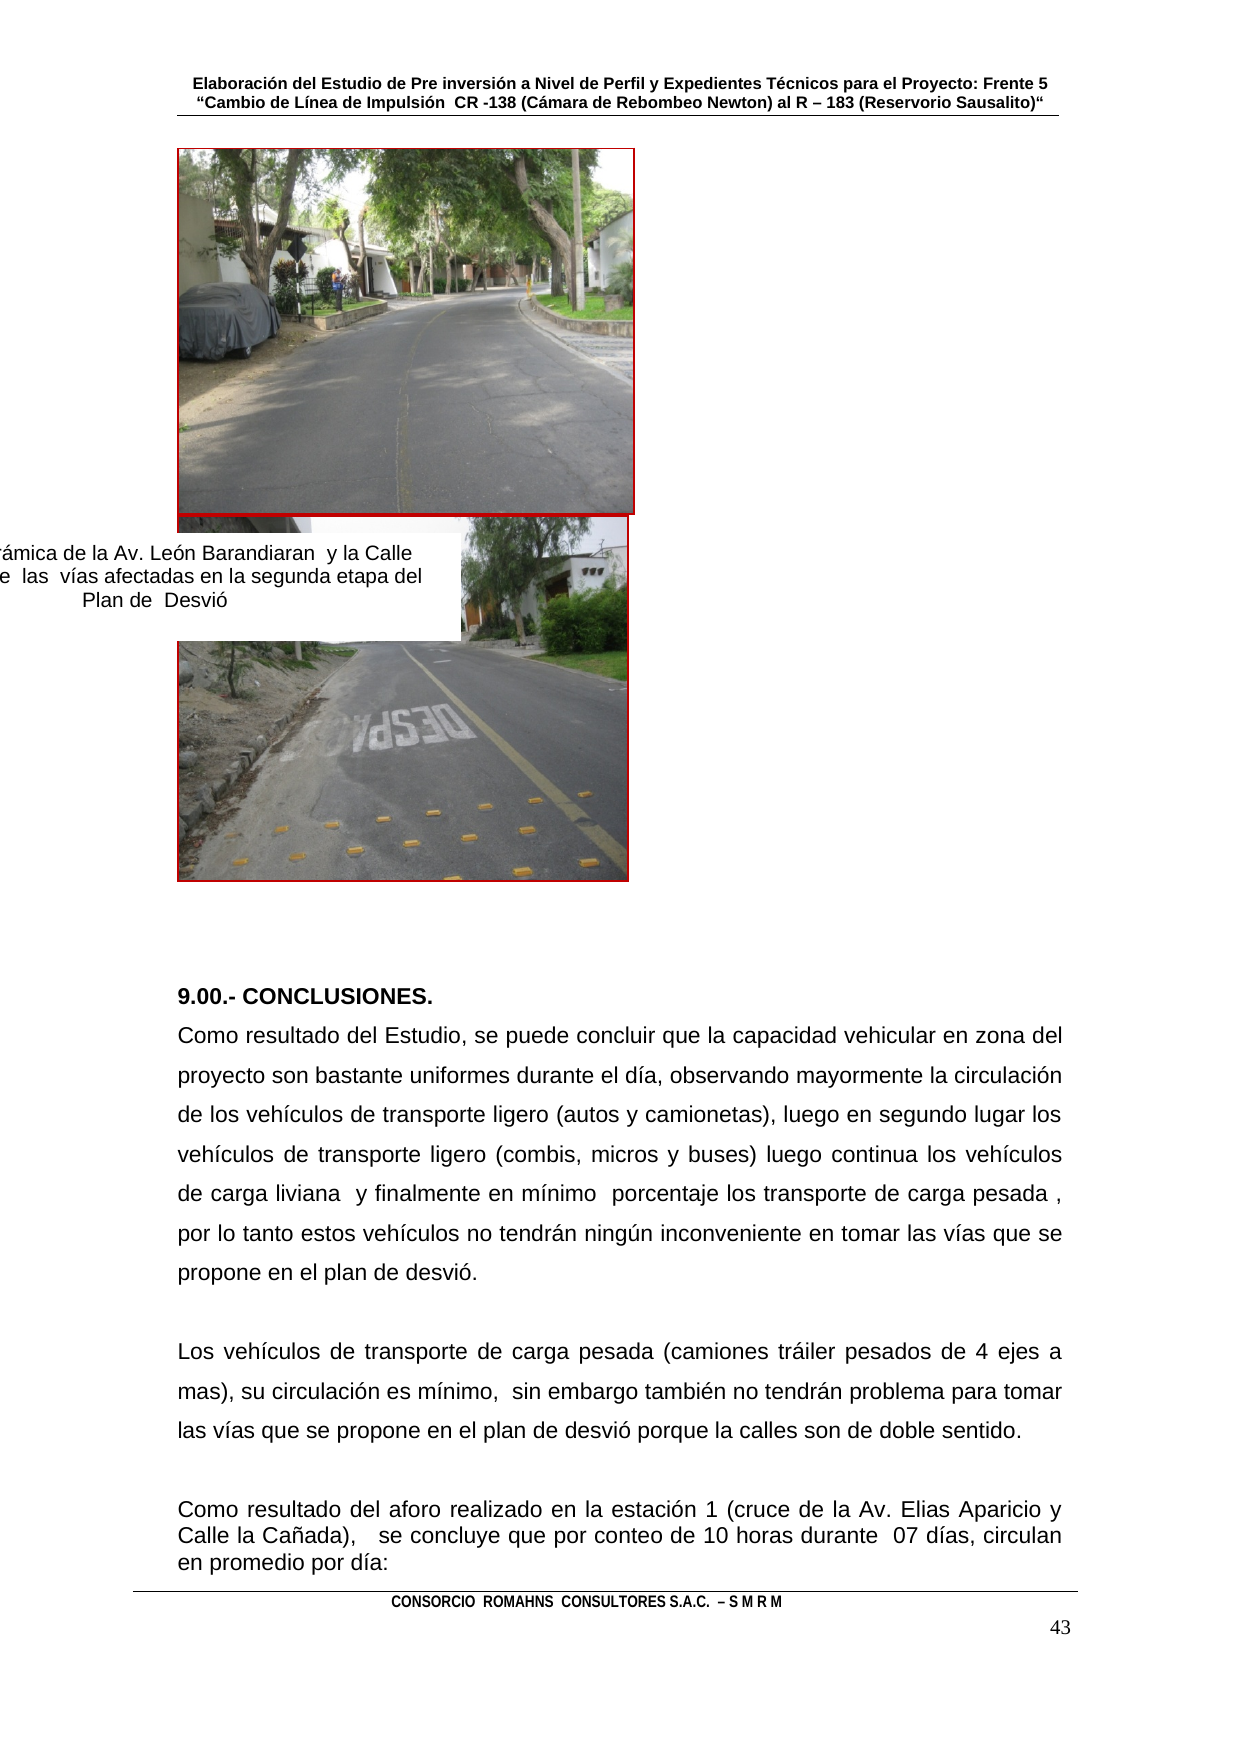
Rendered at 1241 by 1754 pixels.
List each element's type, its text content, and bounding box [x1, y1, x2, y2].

text Los vehículos de transporte de carga pesada (camiones tráiler pesados de 4 ejes a mas), su circulación es mínimo, sin embargo también no tendrán problema para tomar las vías que se propone en el plan de desvió porque la calles son de doble sentido. [177, 1338, 1063, 1443]
picture [179, 149, 633, 513]
text 9.00.- CONCLUSIONES. [177, 983, 1063, 1009]
text Como resultado del Estudio, se puede concluir que la capacidad vehicular en zona del proyecto son bastante uniformes durante el día, observando mayormente la circulación de los vehículos de transporte ligero (autos y camionetas), luego en segundo lugar los vehículos de transporte ligero (combis, micros y buses) luego continua los vehículos de carga liviana y finalmente en mínimo porcentaje los transporte de carga pesada , por lo tanto estos vehículos no tendrán ningún inconveniente en tomar las vías que se propone en el plan de desvió. [177, 1022, 1063, 1286]
text Como resultado del aforo realizado en la estación 1 (cruce de la Av. Elias Aparicio y Calle la Cañada), se concluye que por conteo de 10 horas durante 07 días, circulan en promedio por día: [177, 1496, 1063, 1575]
picture [179, 517, 627, 880]
